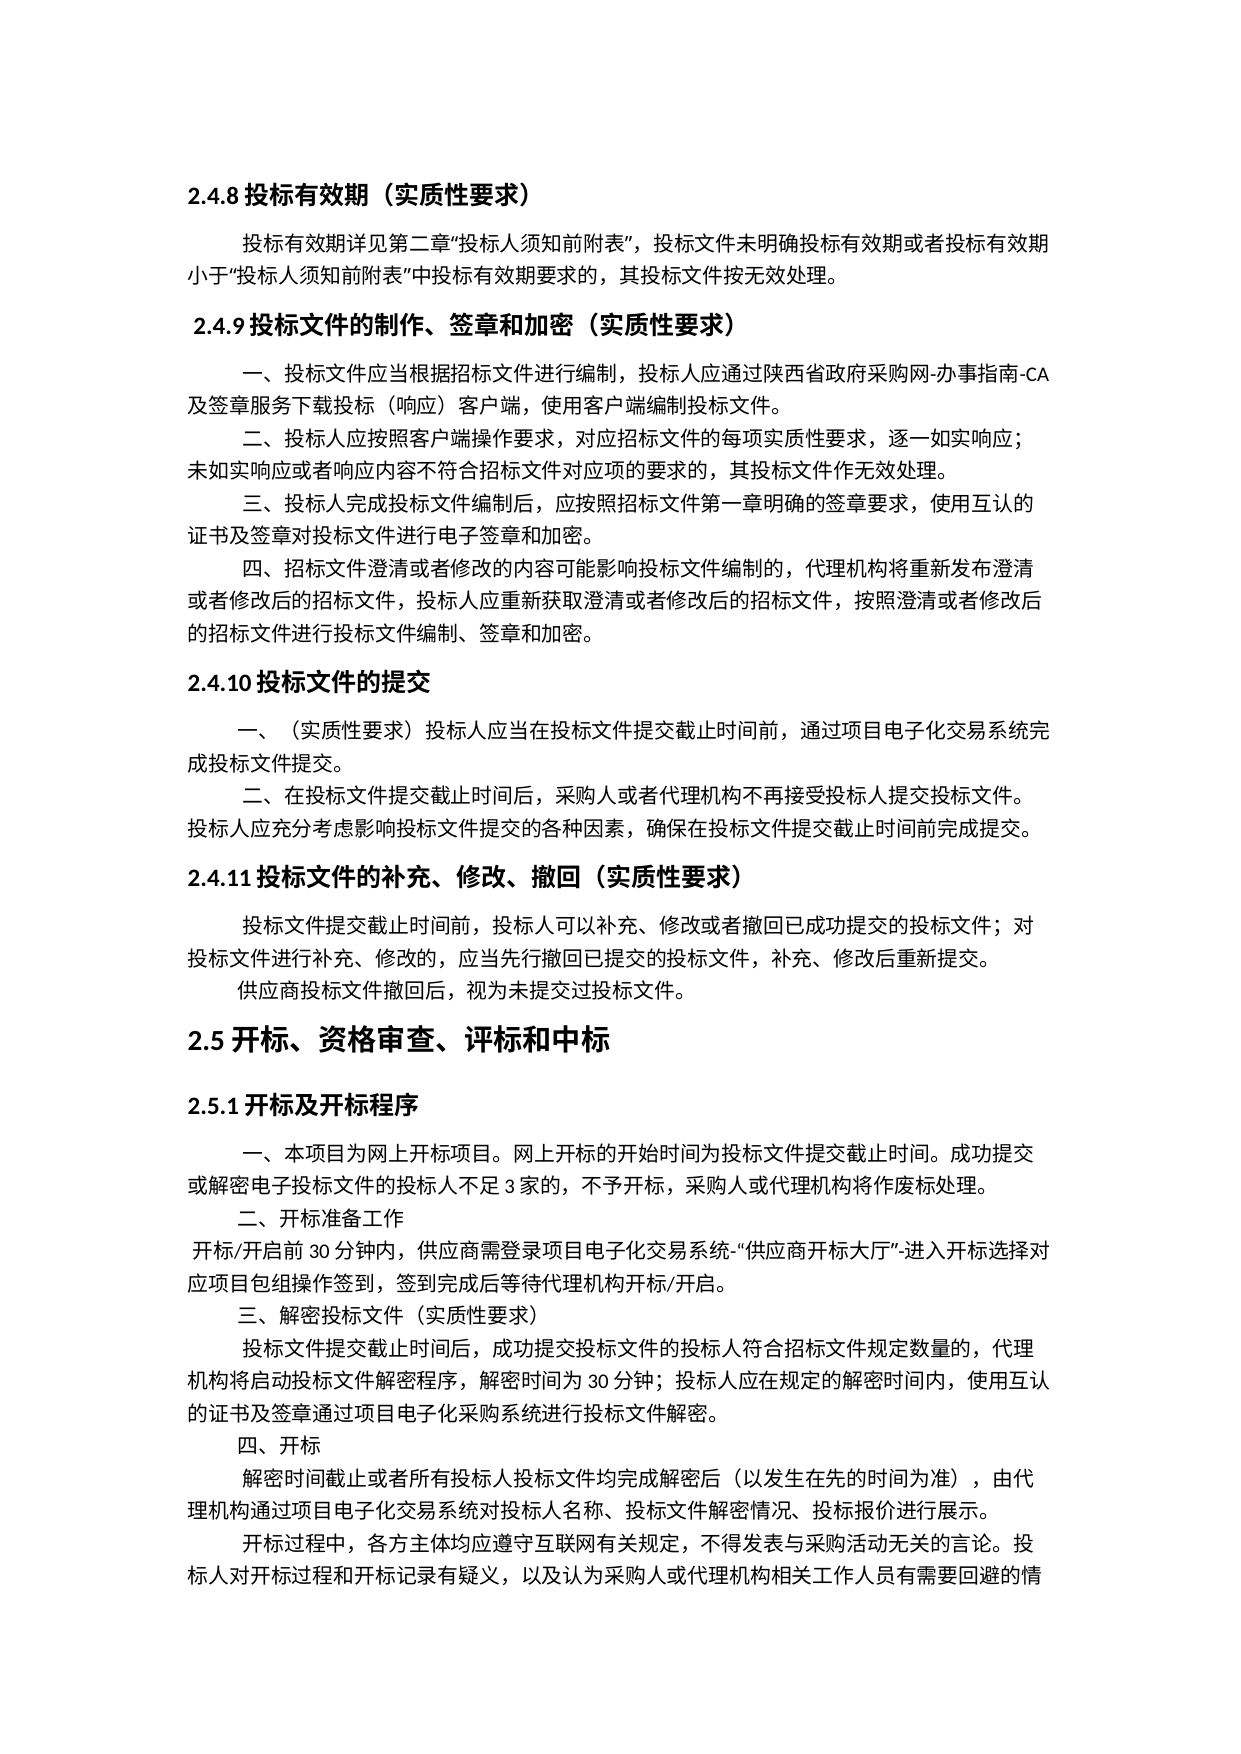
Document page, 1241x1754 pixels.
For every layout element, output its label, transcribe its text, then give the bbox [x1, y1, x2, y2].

text 四、开标 [187, 1429, 1053, 1462]
text 2.4.8投标有效期（实质性要求） [187, 162, 1053, 227]
text 三、解密投标文件（实质性要求） [187, 1299, 1053, 1332]
text 2.5.1开标及开标程序 [187, 1072, 1053, 1137]
text 2.4.11投标文件的补充、修改、撤回（实质性要求） [187, 844, 1053, 909]
text 一、投标文件应当根据招标文件进行编制，投标人应通过陕西省政府采购网-办事指南-CA及签章服务下载投标（响应）客户端，使用客户端编制投标文件。 [187, 357, 1053, 422]
text 一、本项目为网上开标项目。网上开标的开始时间为投标文件提交截止时间。成功提交或解密电子投标文件的投标人不足3家的，不予开标，采购人或代理机构将作废标处理。 [187, 1137, 1053, 1202]
text 投标文件提交截止时间前，投标人可以补充、修改或者撤回已成功提交的投标文件；对投标文件进行补充、修改的，应当先行撤回已提交的投标文件，补充、修改后重新提交。 [187, 909, 1053, 974]
text 供应商投标文件撤回后，视为未提交过投标文件。 [187, 974, 1053, 1007]
text 2.4.9投标文件的制作、签章和加密（实质性要求） [187, 292, 1053, 357]
text 2.4.10投标文件的提交 [187, 649, 1053, 714]
text 二、开标准备工作 [187, 1202, 1053, 1234]
text 二、在投标文件提交截止时间后，采购人或者代理机构不再接受投标人提交投标文件。投标人应充分考虑影响投标文件提交的各种因素，确保在投标文件提交截止时间前完成提交。 [187, 779, 1053, 844]
text 开标/开启前30分钟内，供应商需登录项目电子化交易系统-“供应商开标大厅”-进入开标选择对应项目包组操作签到，签到完成后等待代理机构开标/开启。 [187, 1234, 1053, 1299]
text 三、投标人完成投标文件编制后，应按照招标文件第一章明确的签章要求，使用互认的证书及签章对投标文件进行电子签章和加密。 [187, 487, 1053, 552]
text 投标文件提交截止时间后，成功提交投标文件的投标人符合招标文件规定数量的，代理机构将启动投标文件解密程序，解密时间为30分钟；投标人应在规定的解密时间内，使用互认的证书及签章通过项目电子化采购系统进行投标文件解密。 [187, 1332, 1053, 1429]
text 解密时间截止或者所有投标人投标文件均完成解密后（以发生在先的时间为准），由代理机构通过项目电子化交易系统对投标人名称、投标文件解密情况、投标报价进行展示。 [187, 1462, 1053, 1527]
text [187, 1527, 1053, 1592]
text 投标有效期详见第二章“投标人须知前附表”，投标文件未明确投标有效期或者投标有效期小于“投标人须知前附表”中投标有效期要求的，其投标文件按无效处理。 [187, 227, 1053, 292]
text 一、（实质性要求）投标人应当在投标文件提交截止时间前，通过项目电子化交易系统完成投标文件提交。 [187, 714, 1053, 779]
text 二、投标人应按照客户端操作要求，对应招标文件的每项实质性要求，逐一如实响应；未如实响应或者响应内容不符合招标文件对应项的要求的，其投标文件作无效处理。 [187, 422, 1053, 487]
text 四、招标文件澄清或者修改的内容可能影响投标文件编制的，代理机构将重新发布澄清或者修改后的招标文件，投标人应重新获取澄清或者修改后的招标文件，按照澄清或者修改后的招标文件进行投标文件编制、签章和加密。 [187, 552, 1053, 649]
text 2.5开标、资格审查、评标和中标 [187, 1007, 1053, 1072]
